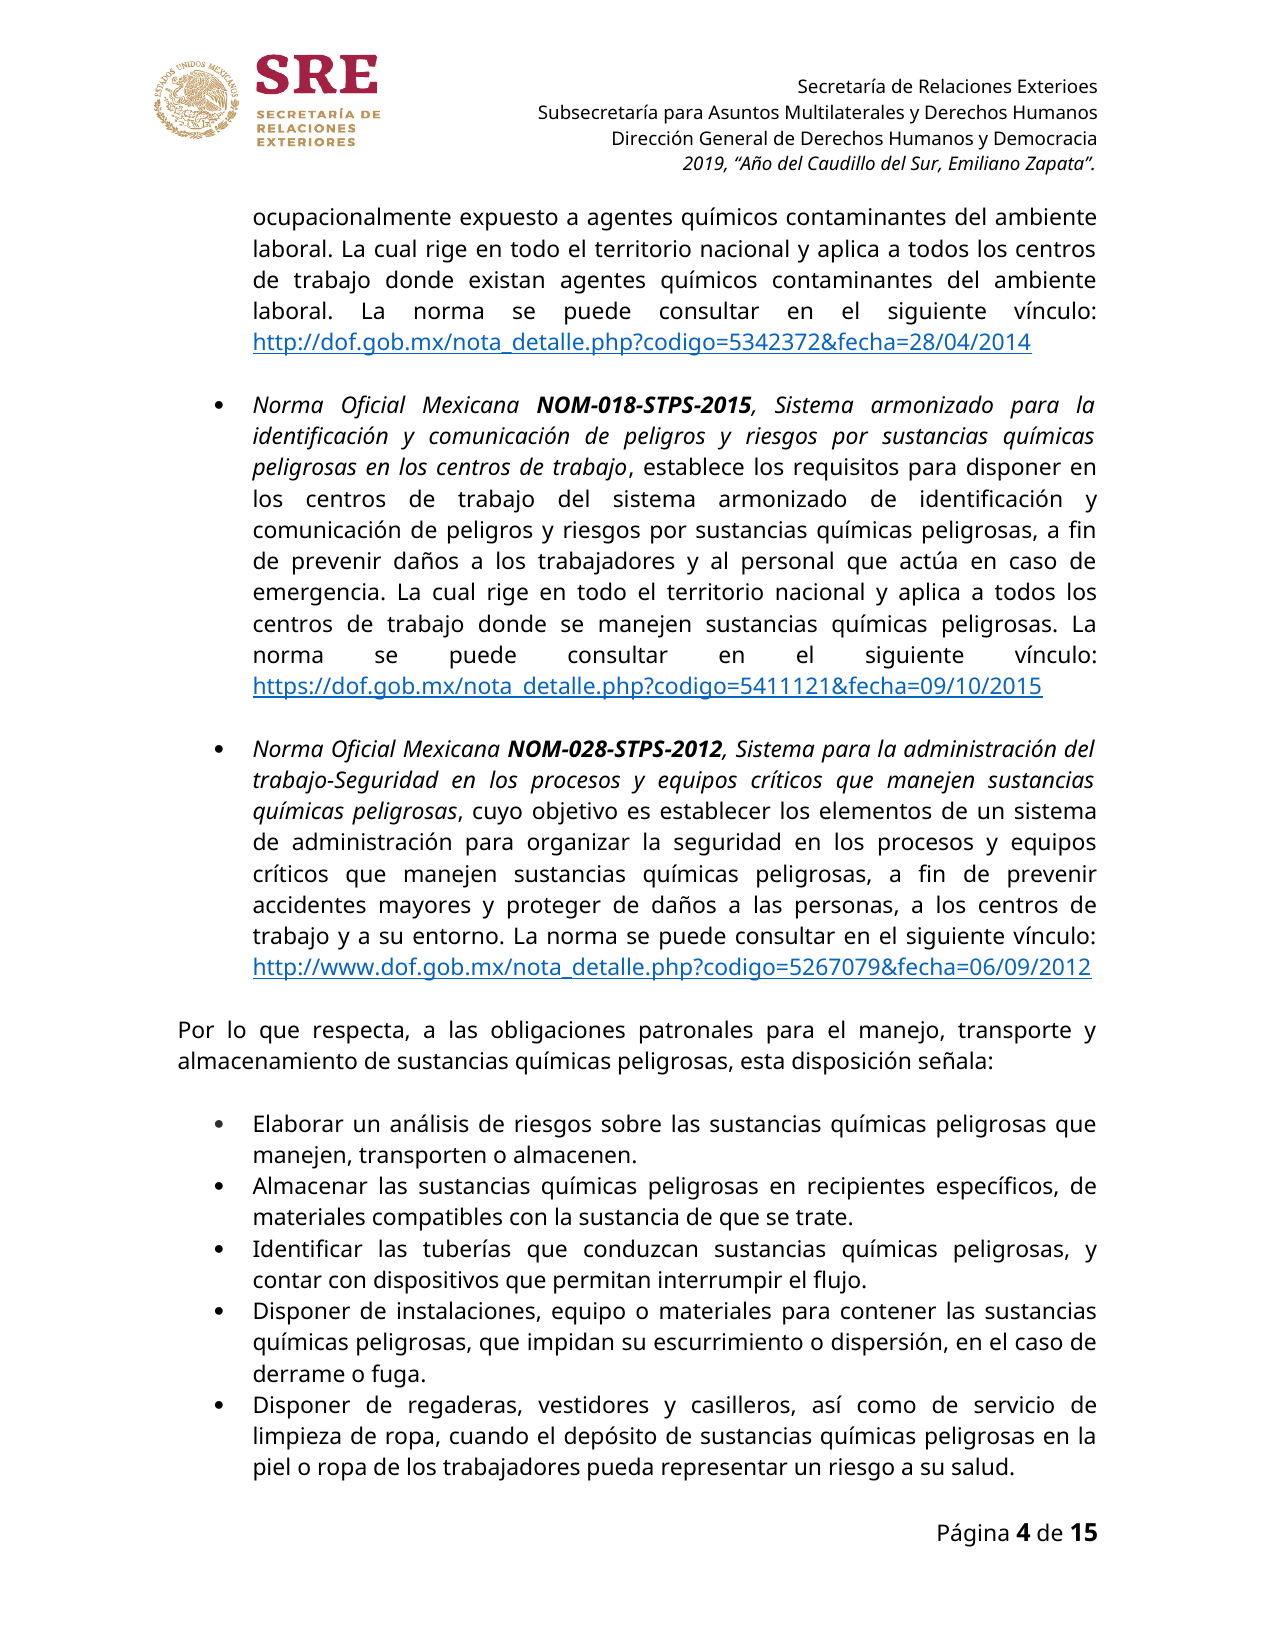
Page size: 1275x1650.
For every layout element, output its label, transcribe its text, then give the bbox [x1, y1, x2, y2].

list Norma Oficial Mexicana NOM-028-STPS-2012, Sistema para la administración del trabajo-Seguridad en los procesos y equipos críticos que manejen sustancias químicas peligrosas, cuyo objetivo es establecer los elementos de un sistema de administración para organizar la seguridad en los procesos y equipos críticos que manejen sustancias químicas peligrosas, a fin de prevenir accidentes mayores y proteger de daños a las personas, a los centros de trabajo y a su entorno. La norma se puede consultar en el siguiente vínculo: http://www.dof.gob.mx/nota_detalle.php?codigo=5267079&fecha=06/09/2012 [215, 733, 1098, 983]
picture [138, 17, 401, 186]
list Almacenar las sustancias químicas peligrosas en recipientes específicos, de materiales compatibles con la sustancia de que se trate. [215, 1170, 1098, 1233]
list Disponer de instalaciones, equipo o materiales para contener las sustancias químicas peligrosas, que impidan su escurrimiento o dispersión, en el caso de derrame o fuga. [215, 1295, 1098, 1389]
list Identificar las tuberías que conduzcan sustancias químicas peligrosas, y contar con dispositivos que permitan interrumpir el flujo. [215, 1233, 1098, 1295]
list Norma Oficial Mexicana NOM-018-STPS-2015, Sistema armonizado para la identificación y comunicación de peligros y riesgos por sustancias químicas peligrosas en los centros de trabajo, establece los requisitos para disponer en los centros de trabajo del sistema armonizado de identificación y comunicación de peligros y riesgos por sustancias químicas peligrosas, a fin de prevenir daños a los trabajadores y al personal que actúa en caso de emergencia. La cual rige en todo el territorio nacional y aplica a todos los centros de trabajo donde se manejen sustancias químicas peligrosas. La norma se puede consultar en el siguiente vínculo: https://dof.gob.mx/nota_detalle.php?codigo=5411121&fecha=09/10/2015 [215, 389, 1098, 701]
text Por lo que respecta, a las obligaciones patronales para el manejo, transporte y almacenamiento de sustancias químicas peligrosas, esta disposición señala: [177, 1014, 1098, 1076]
list Elaborar un análisis de riesgos sobre las sustancias químicas peligrosas que manejen, transporten o almacenen. [215, 1108, 1098, 1170]
list Disponer de regaderas, vestidores y casilleros, así como de servicio de limpieza de ropa, cuando el depósito de sustancias químicas peligrosas en la piel o ropa de los trabajadores pueda representar un riesgo a su salud. [215, 1389, 1098, 1483]
